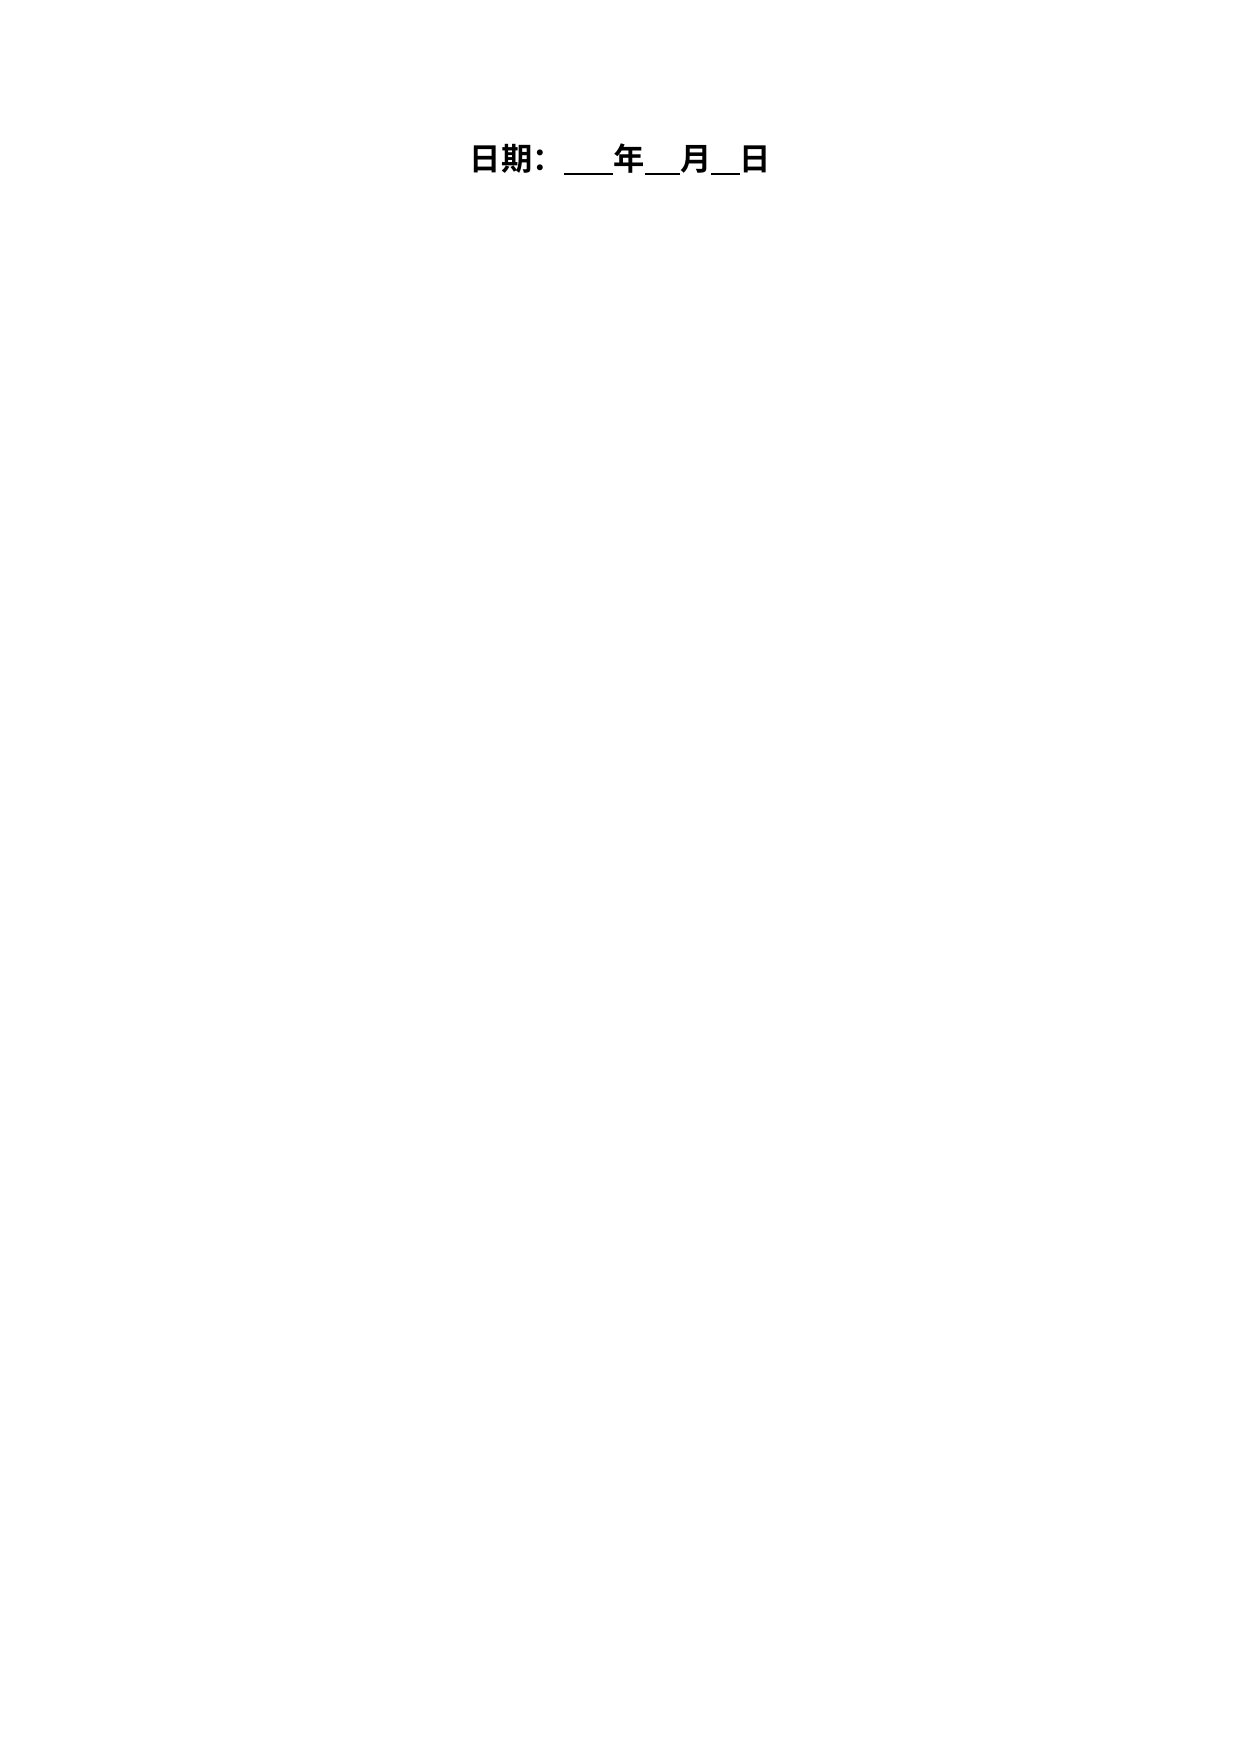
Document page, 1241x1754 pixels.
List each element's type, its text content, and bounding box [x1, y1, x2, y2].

text 日期： 年 月 日 [152, 124, 1088, 189]
